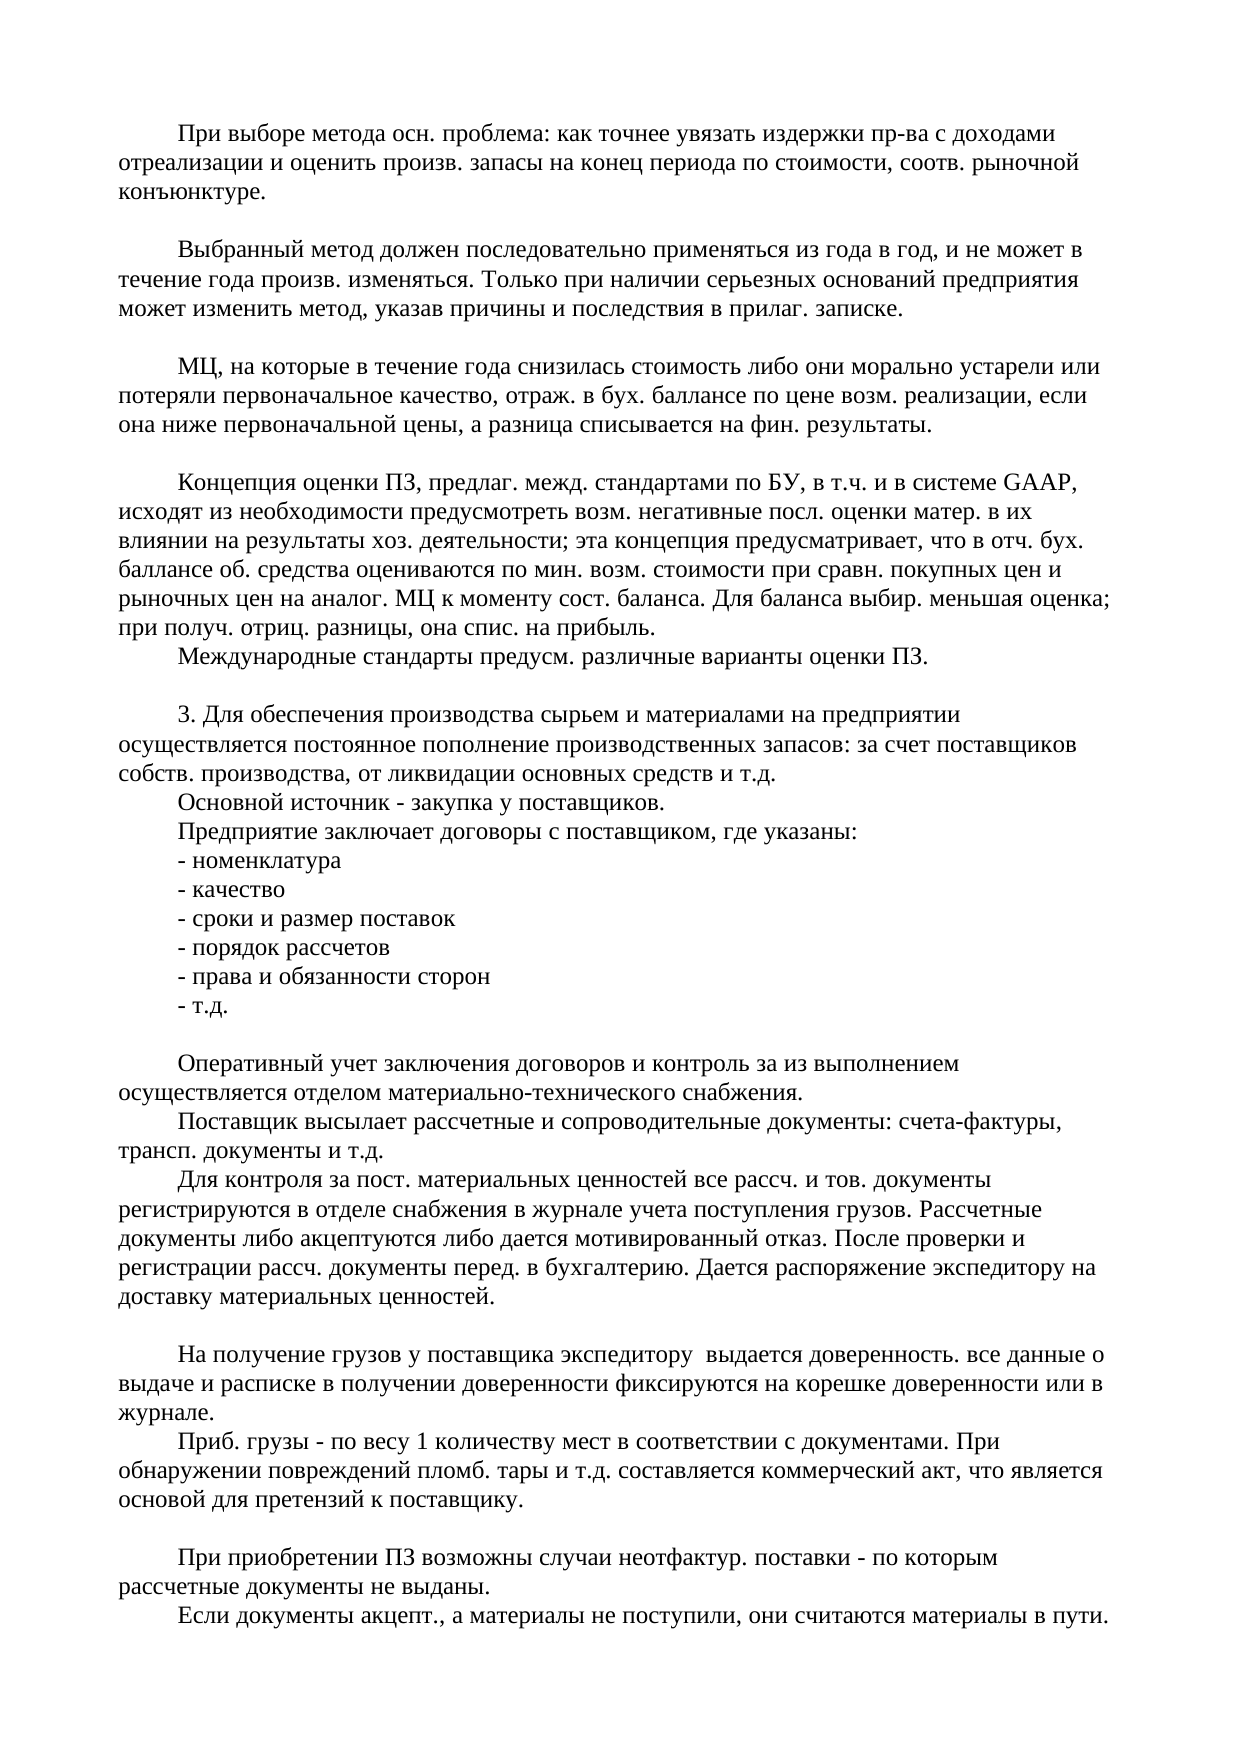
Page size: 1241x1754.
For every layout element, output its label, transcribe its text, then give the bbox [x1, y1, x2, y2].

text - т.д. [118, 990, 1122, 1019]
text На получение грузов у поставщика экспедитору выдается доверенность. все данные о выдаче и расписке в получении доверенности фиксируются на корешке доверенности или в журнале. [118, 1339, 1122, 1426]
text Основной источник - закупка у поставщиков. [118, 787, 1122, 816]
text МЦ, на которые в течение года снизилась стоимость либо они морально устарели или потеряли первоначальное качество, отраж. в бух. баллансе по цене возм. реализации, если она ниже первоначальной цены, а разница списывается на фин. результаты. [118, 351, 1122, 438]
text Международные стандарты предусм. различные варианты оценки ПЗ. [118, 641, 1122, 670]
text Выбранный метод должен последовательно применяться из года в год, и не может в течение года произв. изменяться. Только при наличии серьезных оснований предприятия может изменить метод, указав причины и последствия в прилаг. записке. [118, 234, 1122, 322]
text Для контроля за пост. материальных ценностей все рассч. и тов. документы регистрируются в отделе снабжения в журнале учета поступления грузов. Рассчетные документы либо акцептуются либо дается мотивированный отказ. После проверки и регистрации рассч. документы перед. в бухгалтерию. Дается распоряжение экспедитору на доставку материальных ценностей. [118, 1164, 1122, 1310]
text - качество [118, 874, 1122, 903]
text Концепция оценки ПЗ, предлаг. межд. стандартами по БУ, в т.ч. и в системе GAAP, исходят из необходимости предусмотреть возм. негативные посл. оценки матер. в их влиянии на результаты хоз. деятельности; эта концепция предусматривает, что в отч. бух. баллансе об. средства оцениваются по мин. возм. стоимости при сравн. покупных цен и рыночных цен на аналог. МЦ к моменту сост. баланса. Для баланса выбир. меньшая оценка; при получ. отриц. разницы, она спис. на прибыль. [118, 467, 1122, 641]
text Оперативный учет заключения договоров и контроль за из выполнением осуществляется отделом материально-технического снабжения. [118, 1048, 1122, 1106]
text - номенклатура [118, 845, 1122, 874]
text Предприятие заключает договоры с поставщиком, где указаны: [118, 816, 1122, 845]
text Приб. грузы - по весу 1 количеству мест в соответствии с документами. При обнаружении повреждений пломб. тары и т.д. составляется коммерческий акт, что является основой для претензий к поставщику. [118, 1426, 1122, 1513]
text Поставщик высылает рассчетные и сопроводительные документы: счета-фактуры, трансп. документы и т.д. [118, 1106, 1122, 1164]
text Если документы акцепт., а материалы не поступили, они считаются материалы в пути. [118, 1600, 1122, 1629]
text - права и обязанности сторон [118, 961, 1122, 990]
text При выборе метода осн. проблема: как точнее увязать издержки пр-ва с доходами отреализации и оценить произв. запасы на конец периода по стоимости, соотв. рыночной конъюнктуре. [118, 118, 1122, 205]
text - сроки и размер поставок [118, 903, 1122, 932]
text - порядок рассчетов [118, 932, 1122, 961]
text 3. Для обеспечения производства сырьем и материалами на предприятии осуществляется постоянное пополнение производственных запасов: за счет поставщиков собств. производства, от ликвидации основных средств и т.д. [118, 699, 1122, 787]
text При приобретении ПЗ возможны случаи неотфактур. поставки - по которым рассчетные документы не выданы. [118, 1542, 1122, 1600]
